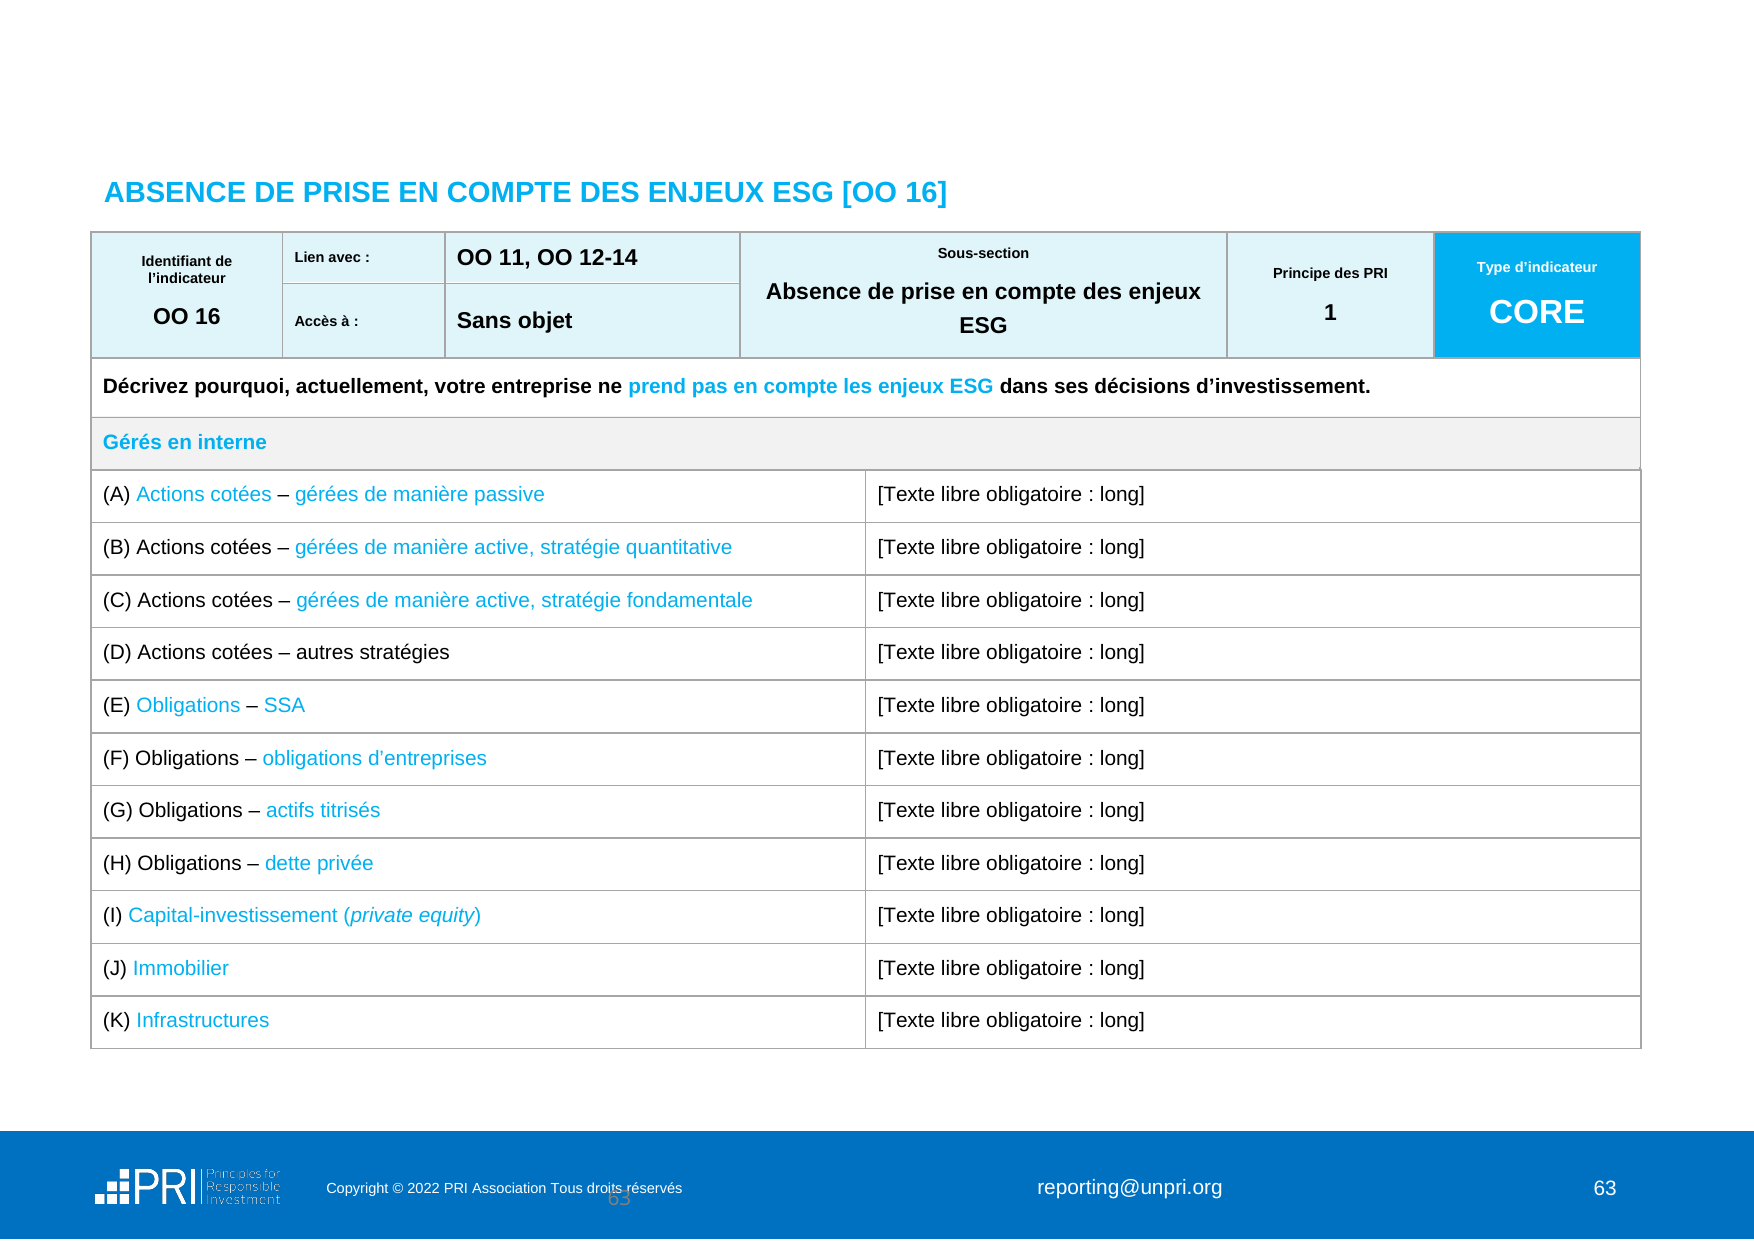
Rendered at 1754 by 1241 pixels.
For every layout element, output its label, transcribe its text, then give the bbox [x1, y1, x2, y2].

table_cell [866, 997, 1640, 1048]
table_header Sous-section Absence de prise en compte des enjeux ESG [741, 233, 1226, 357]
table_header Identifiant de l’indicateur OO 16 [92, 233, 282, 357]
table_cell [Texte libre obligatoire : long] [866, 576, 1640, 627]
table_cell [Texte libre obligatoire : long] [866, 628, 1640, 679]
table_cell Décrivez pourquoi, actuellement, votre entreprise ne prend pas en compte les enjeux ESG dans ses décisions d’investissement. [92, 359, 1640, 416]
table_cell (K) Infrastructures [92, 997, 865, 1048]
table_cell [Texte libre obligatoire : long] [866, 944, 1640, 995]
table_cell (E) Obligations – SSA [92, 681, 865, 732]
table_cell [Texte libre obligatoire : long] [866, 681, 1640, 732]
picture [92, 1166, 282, 1207]
table_cell [Texte libre obligatoire : long] [866, 523, 1640, 574]
table_cell (B) Actions cotées – gérées de manière active, stratégie quantitative [92, 523, 865, 574]
table_cell Gérés en interne [92, 418, 1640, 469]
table_header OO 11, OO 12-14 [446, 233, 739, 282]
table_cell [Texte libre obligatoire : long] [866, 786, 1640, 837]
table_cell Sans objet [446, 284, 739, 357]
table_header Type d’indicateur CORE [1435, 233, 1640, 357]
table_cell (C) Actions cotées – gérées de manière active, stratégie fondamentale [92, 576, 865, 627]
table_cell (J) Immobilier [92, 944, 865, 995]
table_cell [Texte libre obligatoire : long] [866, 891, 1640, 942]
table_cell (A) Actions cotées – gérées de manière passive [92, 471, 865, 522]
table_cell (I) Capital-investissement (private equity) [92, 891, 865, 942]
table_cell [Texte libre obligatoire : long] [866, 734, 1640, 784]
subtitle Absence de prise en compte des enjeux ESG [OO 16] [103, 175, 1650, 208]
table_header Lien avec : [283, 233, 444, 282]
table_cell (F) Obligations – obligations d’entreprises [92, 734, 865, 784]
table_cell (H) Obligations – dette privée [92, 839, 865, 890]
table_cell [Texte libre obligatoire : long] [866, 471, 1640, 522]
table_header Principe des PRI 1 [1228, 233, 1433, 357]
table_cell (D) Actions cotées – autres stratégies [92, 628, 865, 679]
table_cell [Texte libre obligatoire : long] [866, 839, 1640, 890]
table_cell (G) Obligations – actifs titrisés [92, 786, 865, 837]
table_cell Accès à : [283, 284, 444, 357]
